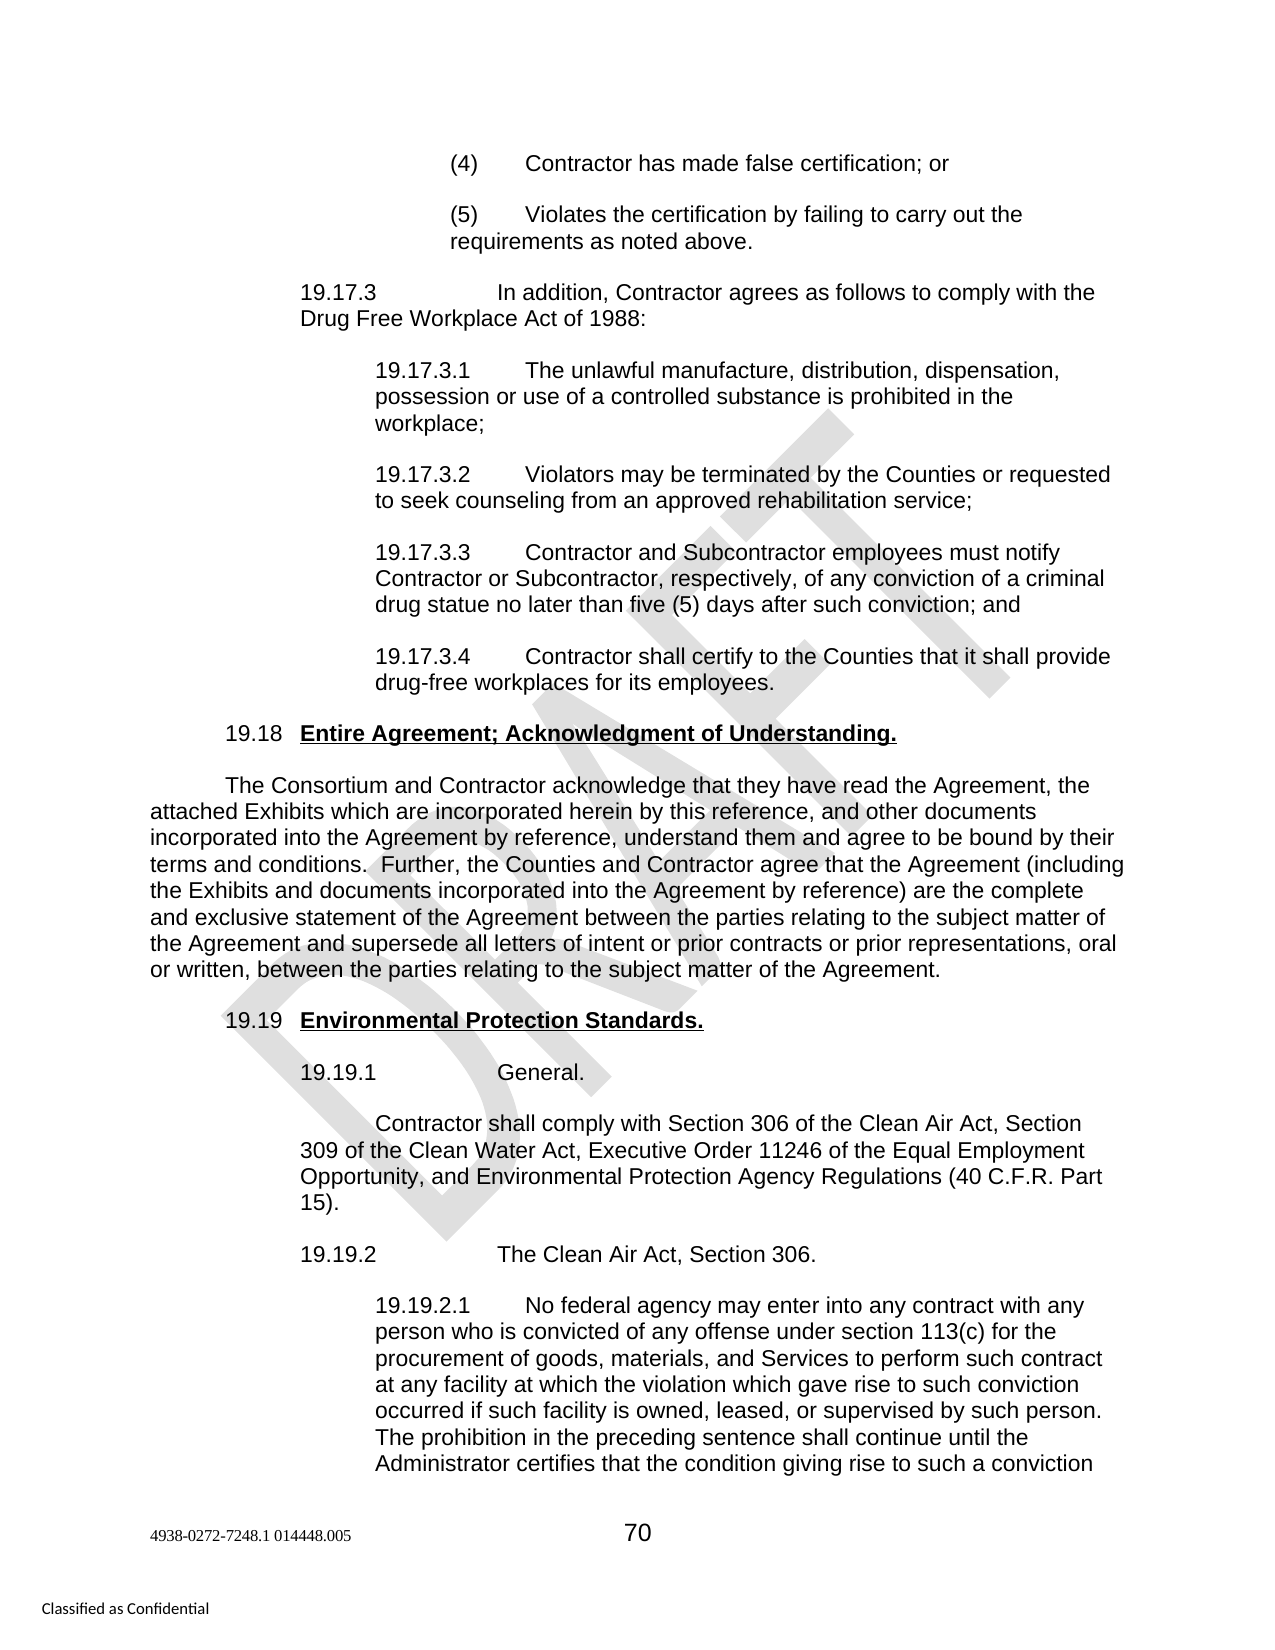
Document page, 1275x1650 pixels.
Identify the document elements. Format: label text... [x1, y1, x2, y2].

text The Consortium and Contractor acknowledge that they have read the Agreement, the attached Exhibits which are incorporated herein by this reference, and other documents incorporated into the Agreement by reference, understand them and agree to be bound by their terms and conditions. Further, the Counties and Contractor agree that the Agreement (including the Exhibits and documents incorporated into the Agreement by reference) are the complete and exclusive statement of the Agreement between the parties relating to the subject matter of the Agreement and supersede all letters of intent or prior contracts or prior representations, oral or written, between the parties relating to the subject matter of the Agreement. [150, 772, 1125, 982]
text Violators may be terminated by the Counties or requested to seek counseling from an approved rehabilitation service; [375, 461, 1125, 513]
text In addition, Contractor agrees as follows to comply with the Drug Free Workplace Act of 1988: [300, 279, 1125, 332]
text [375, 1292, 1125, 1476]
text The Clean Air Act, Section 306. [300, 1241, 1125, 1267]
text Contractor and Subcontractor employees must notify Contractor or Subcontractor, respectively, of any conviction of a criminal drug statue no later than five (5) days after such conviction; and [375, 538, 1125, 618]
text Contractor has made false certification; or [450, 150, 1125, 176]
text Contractor shall certify to the Counties that it shall provide drug-free workplaces for its employees. [375, 643, 1125, 695]
text The unlawful manufacture, distribution, dispensation, possession or use of a controlled substance is prohibited in the workplace; [375, 357, 1125, 436]
text Violates the certification by failing to carry out the requirements as noted above. [450, 201, 1125, 254]
text General. [300, 1059, 1125, 1085]
text Entire Agreement; Acknowledgment of Understanding. [225, 720, 1125, 747]
text Contractor shall comply with Section 306 of the Clean Air Act, Section 309 of the Clean Water Act, Executive Order 11246 of the Equal Employment Opportunity, and Environmental Protection Agency Regulations (40 C.F.R. Part 15). [300, 1110, 1125, 1216]
text Environmental Protection Standards. [225, 1007, 1125, 1034]
